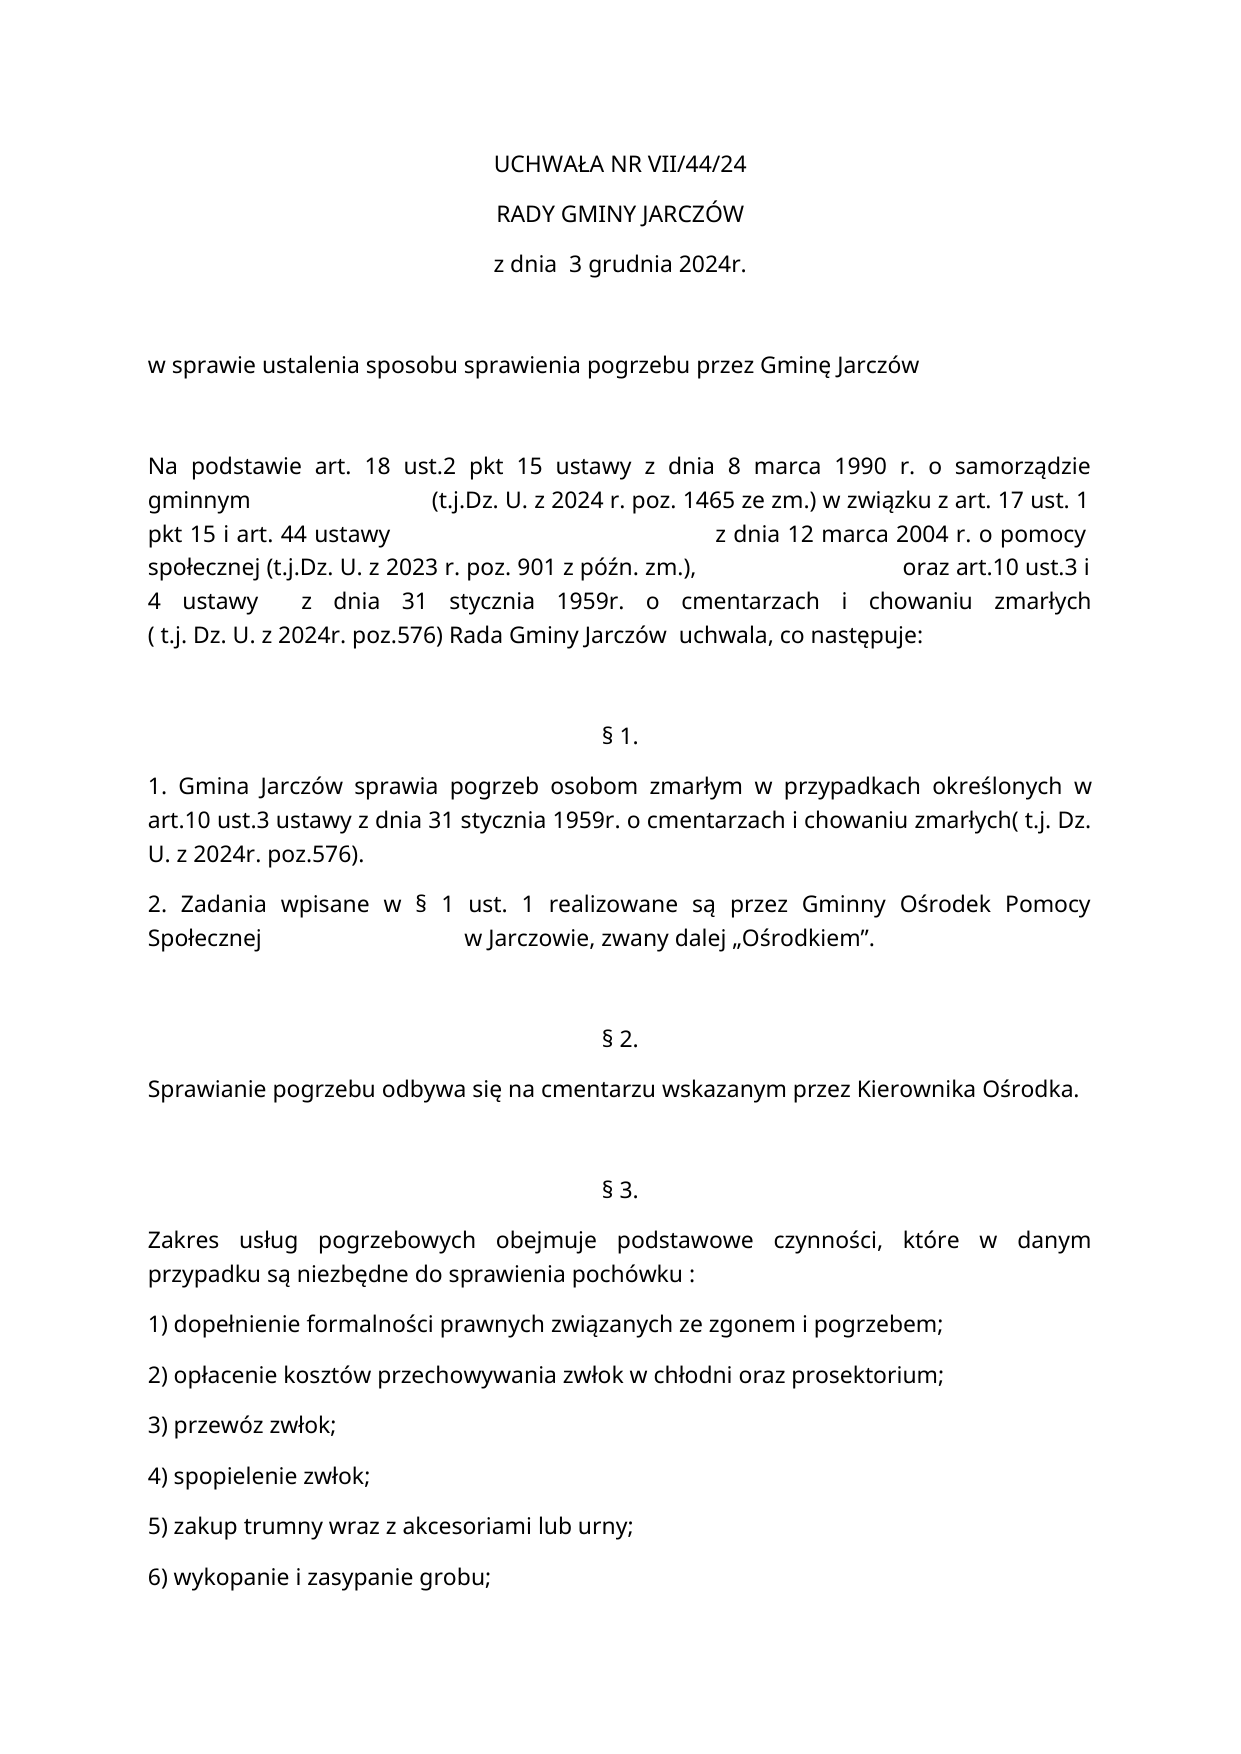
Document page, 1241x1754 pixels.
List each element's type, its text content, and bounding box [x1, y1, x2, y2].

text Sprawianie pogrzebu odbywa się na cmentarzu wskazanym przez Kierownika Ośrodka. [148, 1073, 1093, 1104]
text § 1. [148, 720, 1093, 751]
text 6) wykopanie i zasypanie grobu; [148, 1561, 1093, 1592]
text Na podstawie art. 18 ust.2 pkt 15 ustawy z dnia 8 marca 1990 r. o samorządzie gminnym (t.j.Dz. U. z 2024 r. poz. 1465 ze zm.) w związku z art. 17 ust. 1 pkt 15 i art. 44 ustawy z dnia 12 marca 2004 r. o pomocy społecznej (t.j.Dz. U. z 2023 r. poz. 901 z późn. zm.), oraz art.10 ust.3 i 4 ustawy z dnia 31 stycznia 1959r. o cmentarzach i chowaniu zmarłych ( t.j. Dz. U. z 2024r. poz.576) Rada Gminy Jarczów uchwala, co następuje: [148, 450, 1093, 650]
text § 2. [148, 1023, 1093, 1054]
text Zakres usług pogrzebowych obejmuje podstawowe czynności, które w danym przypadku są niezbędne do sprawienia pochówku : [148, 1224, 1093, 1289]
text 5) zakup trumny wraz z akcesoriami lub urny; [148, 1510, 1093, 1541]
text z dnia 3 grudnia 2024r. [148, 248, 1093, 280]
text 4) spopielenie zwłok; [148, 1460, 1093, 1491]
text 2) opłacenie kosztów przechowywania zwłok w chłodni oraz prosektorium; [148, 1359, 1093, 1390]
text RADY GMINY JARCZÓW [148, 198, 1093, 229]
text 3) przewóz zwłok; [148, 1409, 1093, 1441]
text UCHWAŁA NR VII/44/24 [148, 148, 1093, 179]
text w sprawie ustalenia sposobu sprawienia pogrzebu przez Gminę Jarczów [148, 349, 1093, 381]
text 2. Zadania wpisane w § 1 ust. 1 realizowane są przez Gminny Ośrodek Pomocy Społecznej w Jarczowie, zwany dalej „Ośrodkiem”. [148, 888, 1093, 953]
text 1. Gmina Jarczów sprawia pogrzeb osobom zmarłym w przypadkach określonych w art.10 ust.3 ustawy z dnia 31 stycznia 1959r. o cmentarzach i chowaniu zmarłych( t.j. Dz. U. z 2024r. poz.576). [148, 770, 1093, 869]
text 1) dopełnienie formalności prawnych związanych ze zgonem i pogrzebem; [148, 1308, 1093, 1340]
text § 3. [148, 1174, 1093, 1205]
